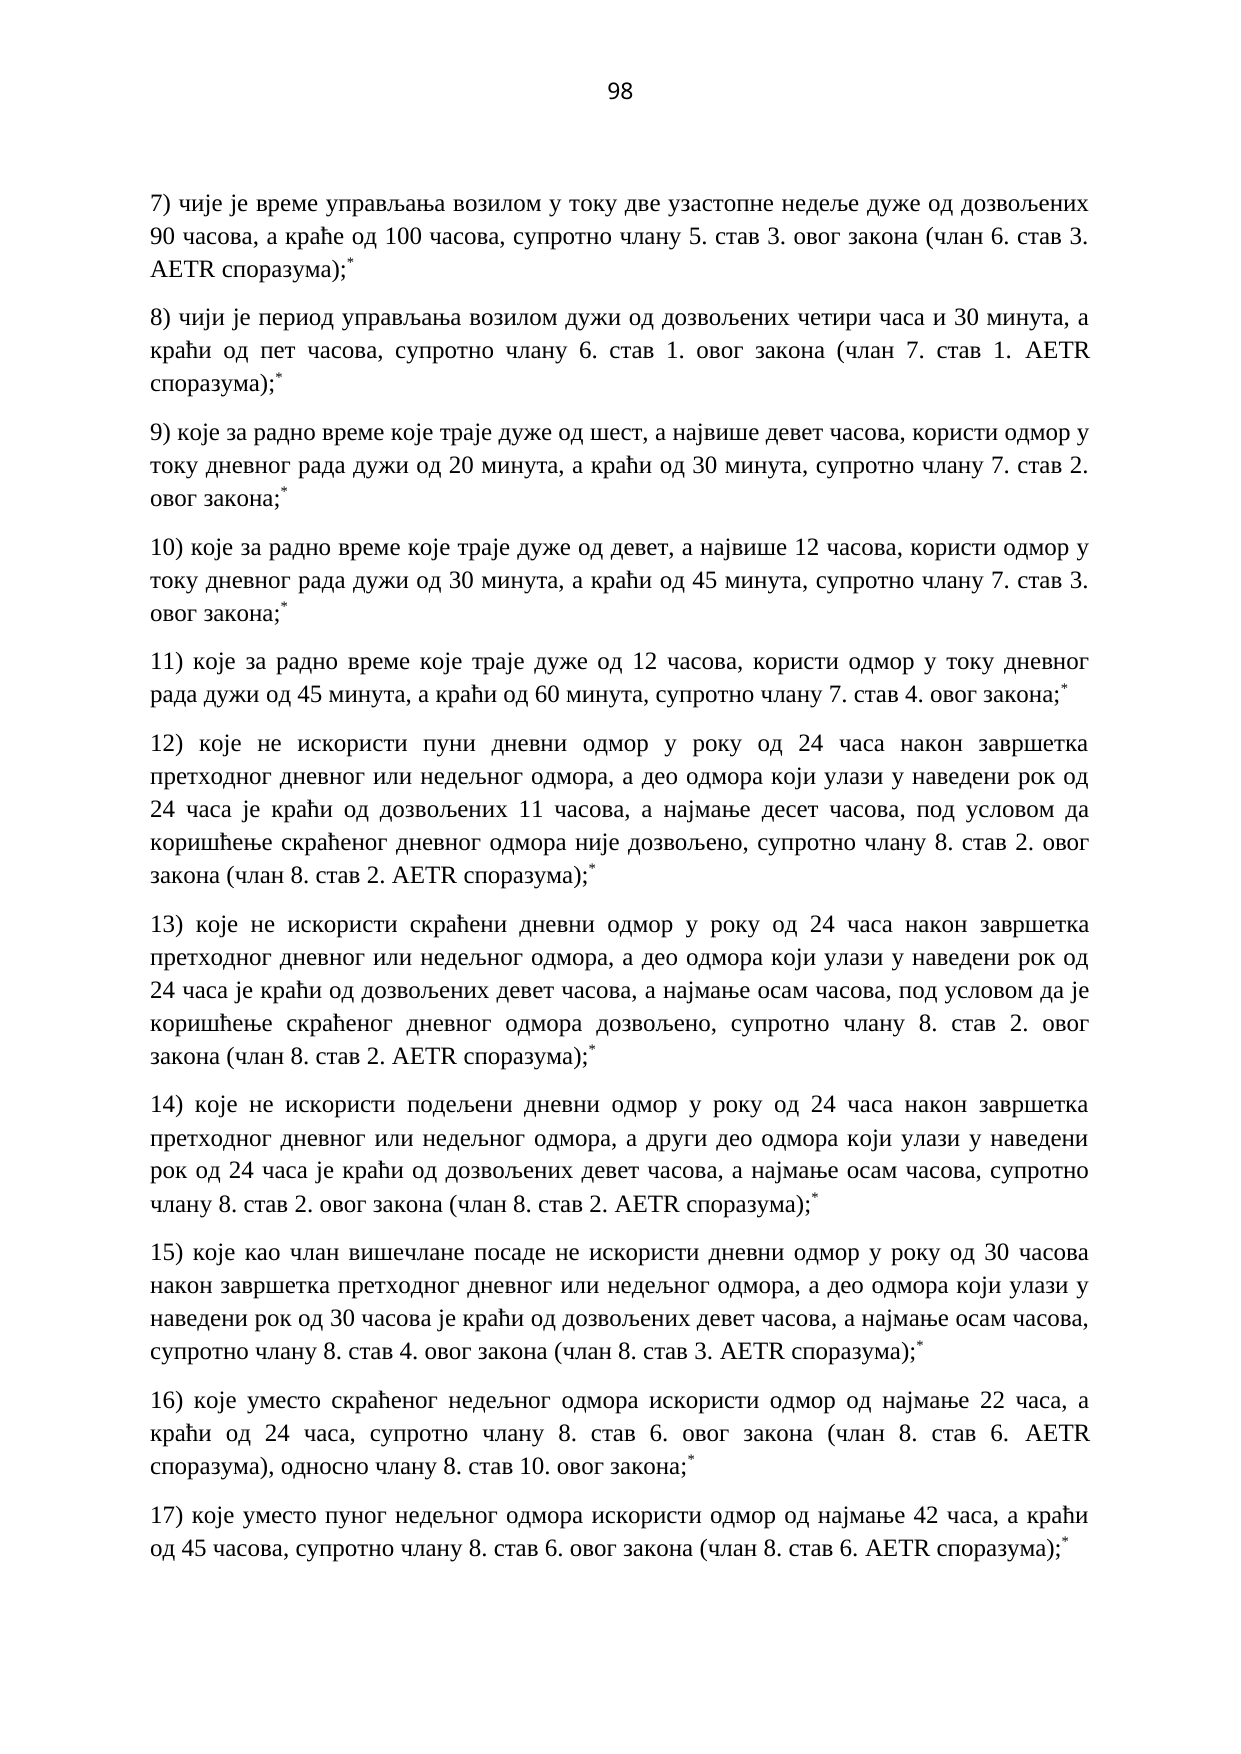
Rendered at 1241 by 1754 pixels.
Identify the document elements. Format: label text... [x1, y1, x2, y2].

text 7) чије је време управљања возилом у току две узастопне недеље дуже од дозвољених 90 часова, а краће од 100 часова, супротно члану 5. став 3. овог закона (члан 6. став 3. AETR споразума);* [150, 188, 1090, 282]
text 15) које као члан вишечлане посаде не искористи дневни одмор у року од 30 часова након завршетка претходног дневног или недељног одмора, а део одмора који улази у наведени рок од 30 часова је краћи од дозвољених девет часова, а најмање осам часова, супротно члану 8. став 4. овог закона (члан 8. став 3. AETR споразума);* [150, 1237, 1090, 1365]
text 8) чији је период управљања возилом дужи од дозвољених четири часа и 30 минута, а краћи од пет часова, супротно члану 6. став 1. овог закона (члан 7. став 1. AETR споразума);* [150, 302, 1090, 397]
text 11) које за радно време које траје дуже од 12 часова, користи одмор у току дневног рада дужи од 45 минута, а краћи од 60 минута, супротно члану 7. став 4. овог закона;* [150, 646, 1090, 708]
text 13) које не искористи скраћени дневни одмор у року од 24 часа након завршетка претходног дневног или недељног одмора, а део одмора који улази у наведени рок од 24 часа је краћи од дозвољених девет часова, а најмање осам часова, под условом да је коришћење скраћеног дневног одмора дозвољено, супротно члану 8. став 2. овог закона (члан 8. став 2. AETR споразума);* [150, 909, 1090, 1070]
text 14) које не искористи подељени дневни одмор у року од 24 часа након завршетка претходног дневног или недељног одмора, а други део одмора који улази у наведени рок од 24 часа је краћи од дозвољених девет часова, а најмање осам часова, супротно члану 8. став 2. овог закона (члан 8. став 2. AETR споразума);* [150, 1089, 1090, 1217]
text 10) које за радно време које траје дуже од девет, а највише 12 часова, користи одмор у току дневног рада дужи од 30 минута, а краћи од 45 минута, супротно члану 7. став 3. овог закона;* [150, 532, 1090, 627]
text 9) које за радно време које траје дуже од шест, а највише девет часова, користи одмор у току дневног рада дужи од 20 минута, а краћи од 30 минута, супротно члану 7. став 2. овог закона;* [150, 417, 1090, 512]
text 12) које не искористи пуни дневни одмор у року од 24 часа након завршетка претходног дневног или недељног одмора, а део одмора који улази у наведени рок од 24 часа је краћи од дозвољених 11 часова, а најмање десет часова, под условом да коришћење скраћеног дневног одмора није дозвољено, супротно члану 8. став 2. овог закона (члан 8. став 2. AETR споразума);* [150, 728, 1090, 889]
text 16) које уместо скраћеног недељног одмора искористи одмор од најмање 22 часа, а краћи од 24 часа, супротно члану 8. став 6. овог закона (члан 8. став 6. AETR споразума), односно члану 8. став 10. овог закона;* [150, 1385, 1090, 1480]
text 17) које уместо пуног недељног одмора искористи одмор од најмање 42 часа, а краћи од 45 часова, супротно члану 8. став 6. овог закона (члан 8. став 6. AETR споразума);* [150, 1500, 1090, 1561]
